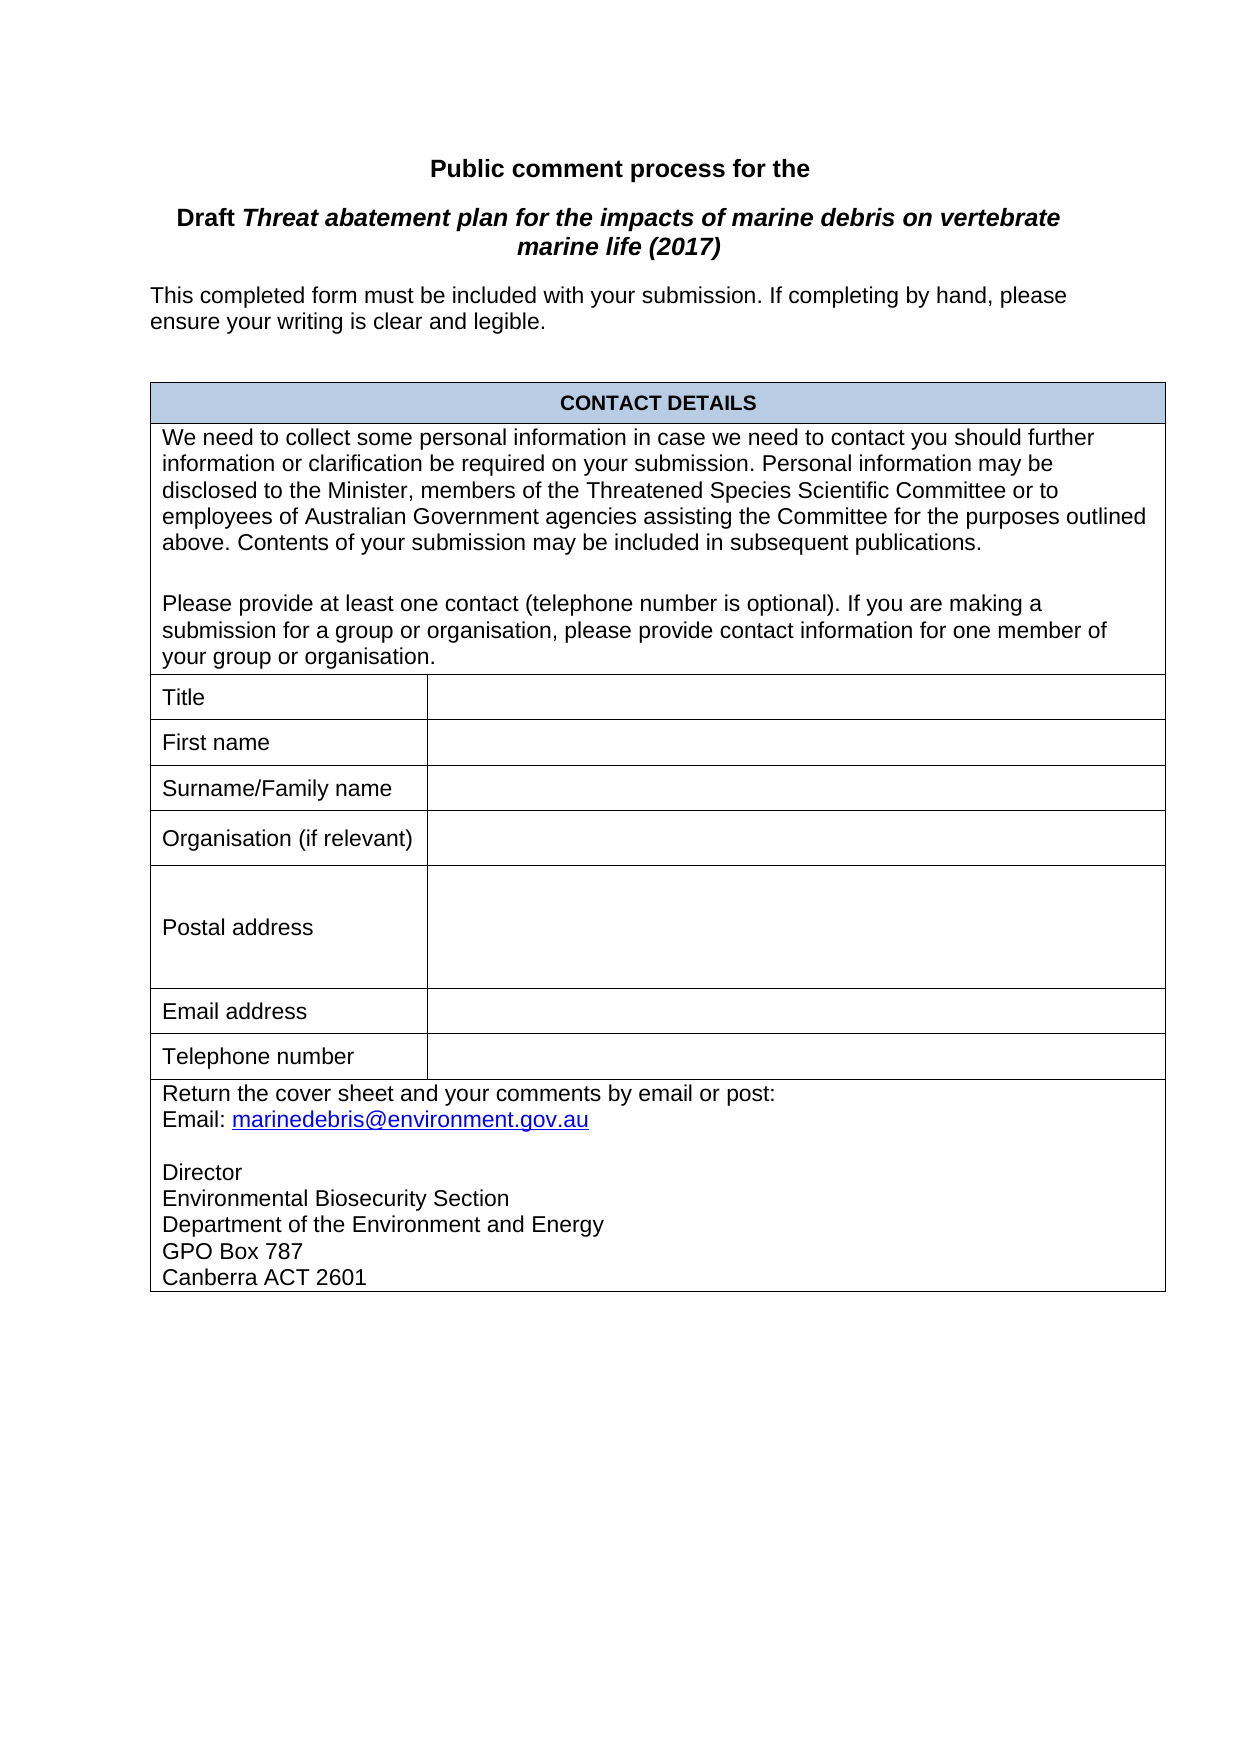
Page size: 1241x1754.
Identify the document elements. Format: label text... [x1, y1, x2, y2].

table_cell [428, 720, 1165, 764]
table_cell [428, 1034, 1165, 1079]
table_cell Return the cover sheet and your comments by email or post: Email: marinedebris@environment.gov.au Director Environmental Biosecurity Section Department of the Environment and Energy GPO Box 787 Canberra ACT 2601 [151, 1080, 1165, 1291]
table_header CONTACT DETAILS [151, 383, 1165, 423]
table_cell Postal address [151, 866, 427, 988]
table_cell [428, 766, 1165, 810]
subtitle Public comment process for the [150, 154, 1090, 182]
text This completed form must be included with your submission. If completing by hand, please ensure your writing is clear and legible. [150, 282, 1090, 334]
table_cell [428, 989, 1165, 1033]
table_cell First name [151, 720, 427, 764]
table_cell We need to collect some personal information in case we need to contact you should further information or clarification be required on your submission. Personal information may be disclosed to the Minister, members of the Threatened Species Scientific Committee or to employees of Australian Government agencies assisting the Committee for the purposes outlined above. Contents of your submission may be included in subsequent publications. Please provide at least one contact (telephone number is optional). If you are making a submission for a group or organisation, please provide contact information for one member of your group or organisation. [151, 424, 1165, 674]
table_cell [428, 675, 1165, 719]
table_cell [428, 866, 1165, 988]
table_cell Email address [151, 989, 427, 1033]
table_cell Organisation (if relevant) [151, 811, 427, 865]
table_cell Title [151, 675, 427, 719]
table_cell Surname/Family name [151, 766, 427, 810]
table_cell [428, 811, 1165, 865]
table_cell Telephone number [151, 1034, 427, 1079]
subtitle Draft Threat abatement plan for the impacts of marine debris on vertebrate marine life (2017) [150, 203, 1090, 261]
